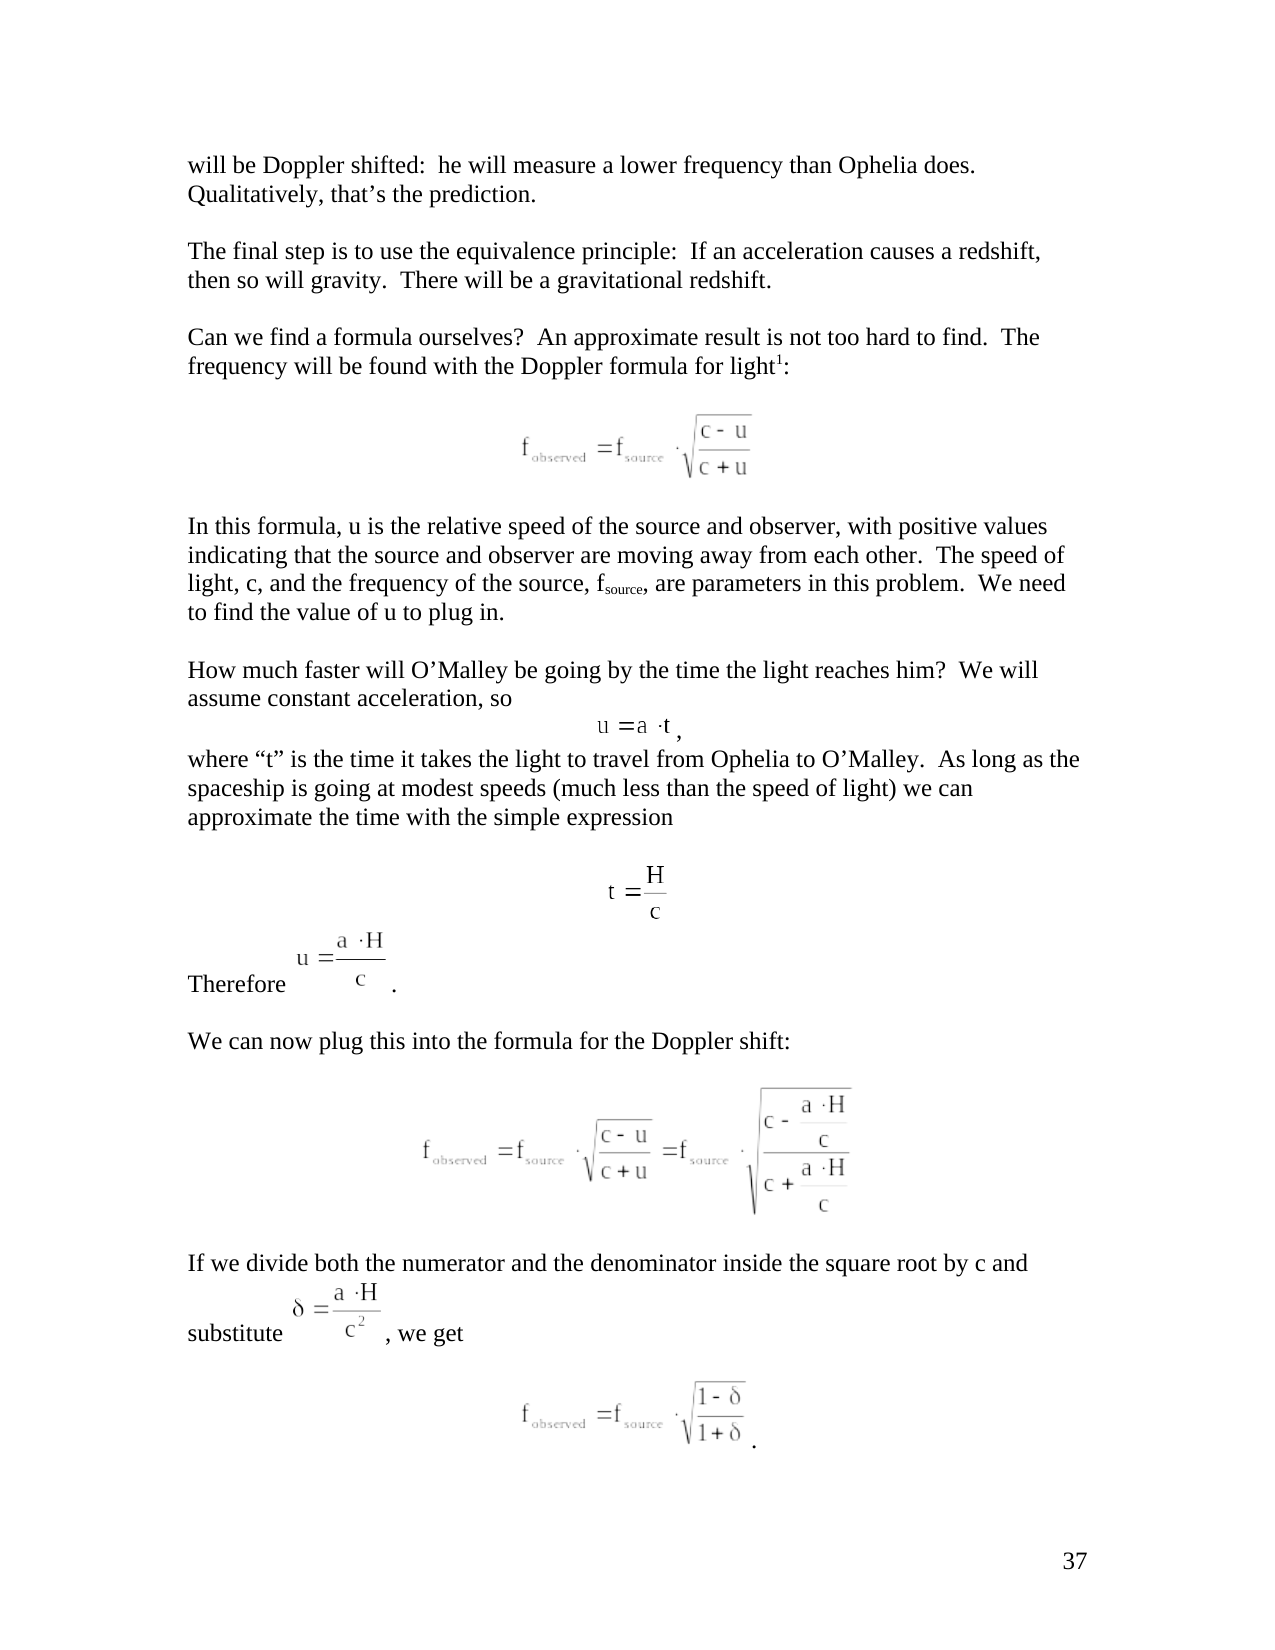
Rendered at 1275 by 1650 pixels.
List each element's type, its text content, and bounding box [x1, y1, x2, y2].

text Can we find a formula ourselves? An approximate result is not too hard to find. The frequency will be found with the Doppler formula for light1: [187, 322, 1087, 380]
text How much faster will O’Malley be going by the time the light reaches him? We will assume constant acceleration, so [187, 655, 1087, 712]
text In this formula, u is the relative speed of the source and observer, with positive values indicating that the source and observer are moving away from each other. The speed of light, c, and the frequency of the source, fsource, are parameters in this problem. We need to find the value of u to plug in. [187, 511, 1087, 626]
text We can now plug this into the formula for the Doppler shift: [187, 1026, 1087, 1055]
text If we divide both the numerator and the denominator inside the square root by c and substitute , we get [187, 1248, 1087, 1347]
text . [187, 1375, 1087, 1454]
text Therefore . [187, 923, 1087, 997]
text , [187, 712, 1087, 744]
text The final step is to use the equivalence principle: If an acceleration causes a redshift, then so will gravity. There will be a gravitational redshift. [187, 236, 1087, 294]
text where “t” is the time it takes the light to travel from Ophelia to O’Malley. As long as the spaceship is going at modest speeds (much less than the speed of light) we can approximate the time with the simple expression [187, 744, 1087, 830]
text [187, 150, 1087, 207]
